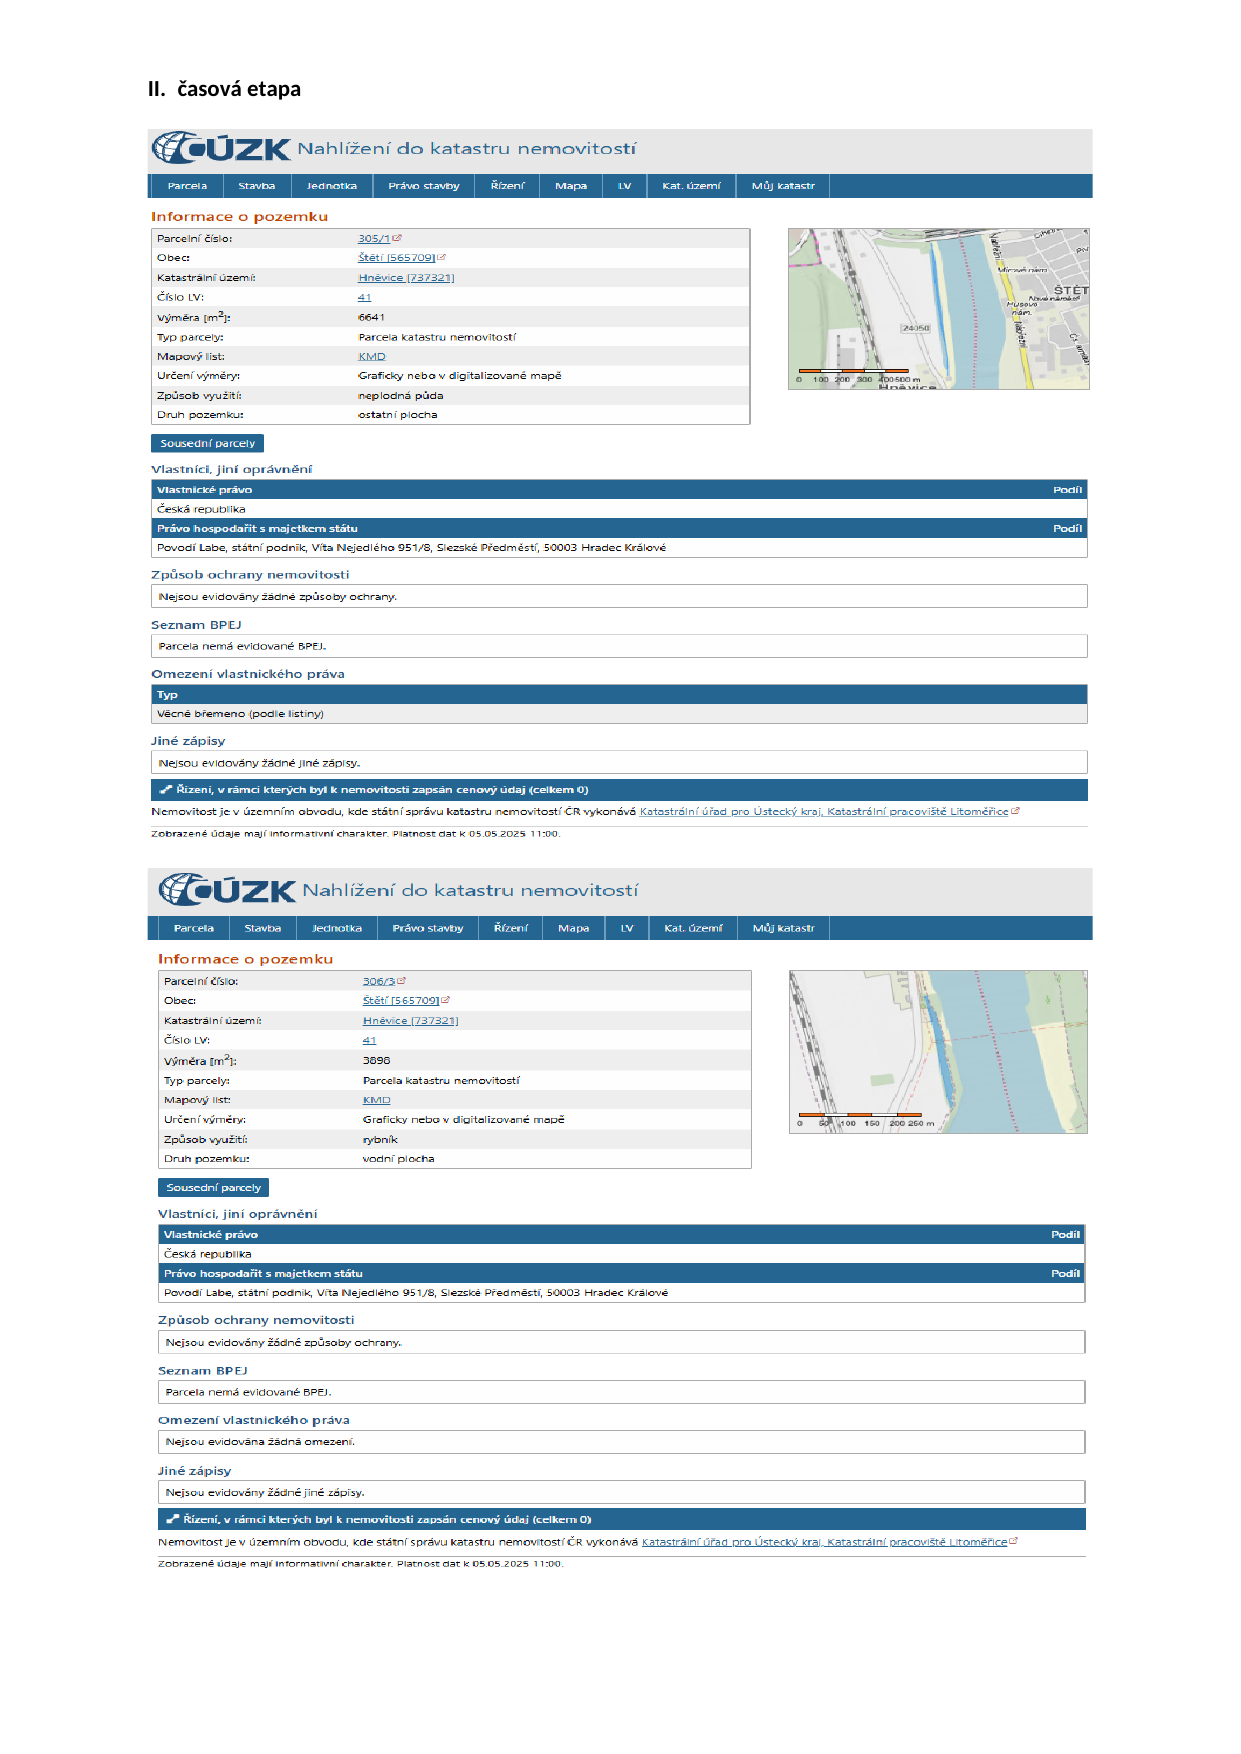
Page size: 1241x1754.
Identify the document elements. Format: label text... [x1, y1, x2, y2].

picture [147, 868, 1093, 1572]
picture [147, 129, 1093, 842]
list časová etapa [148, 74, 1092, 102]
